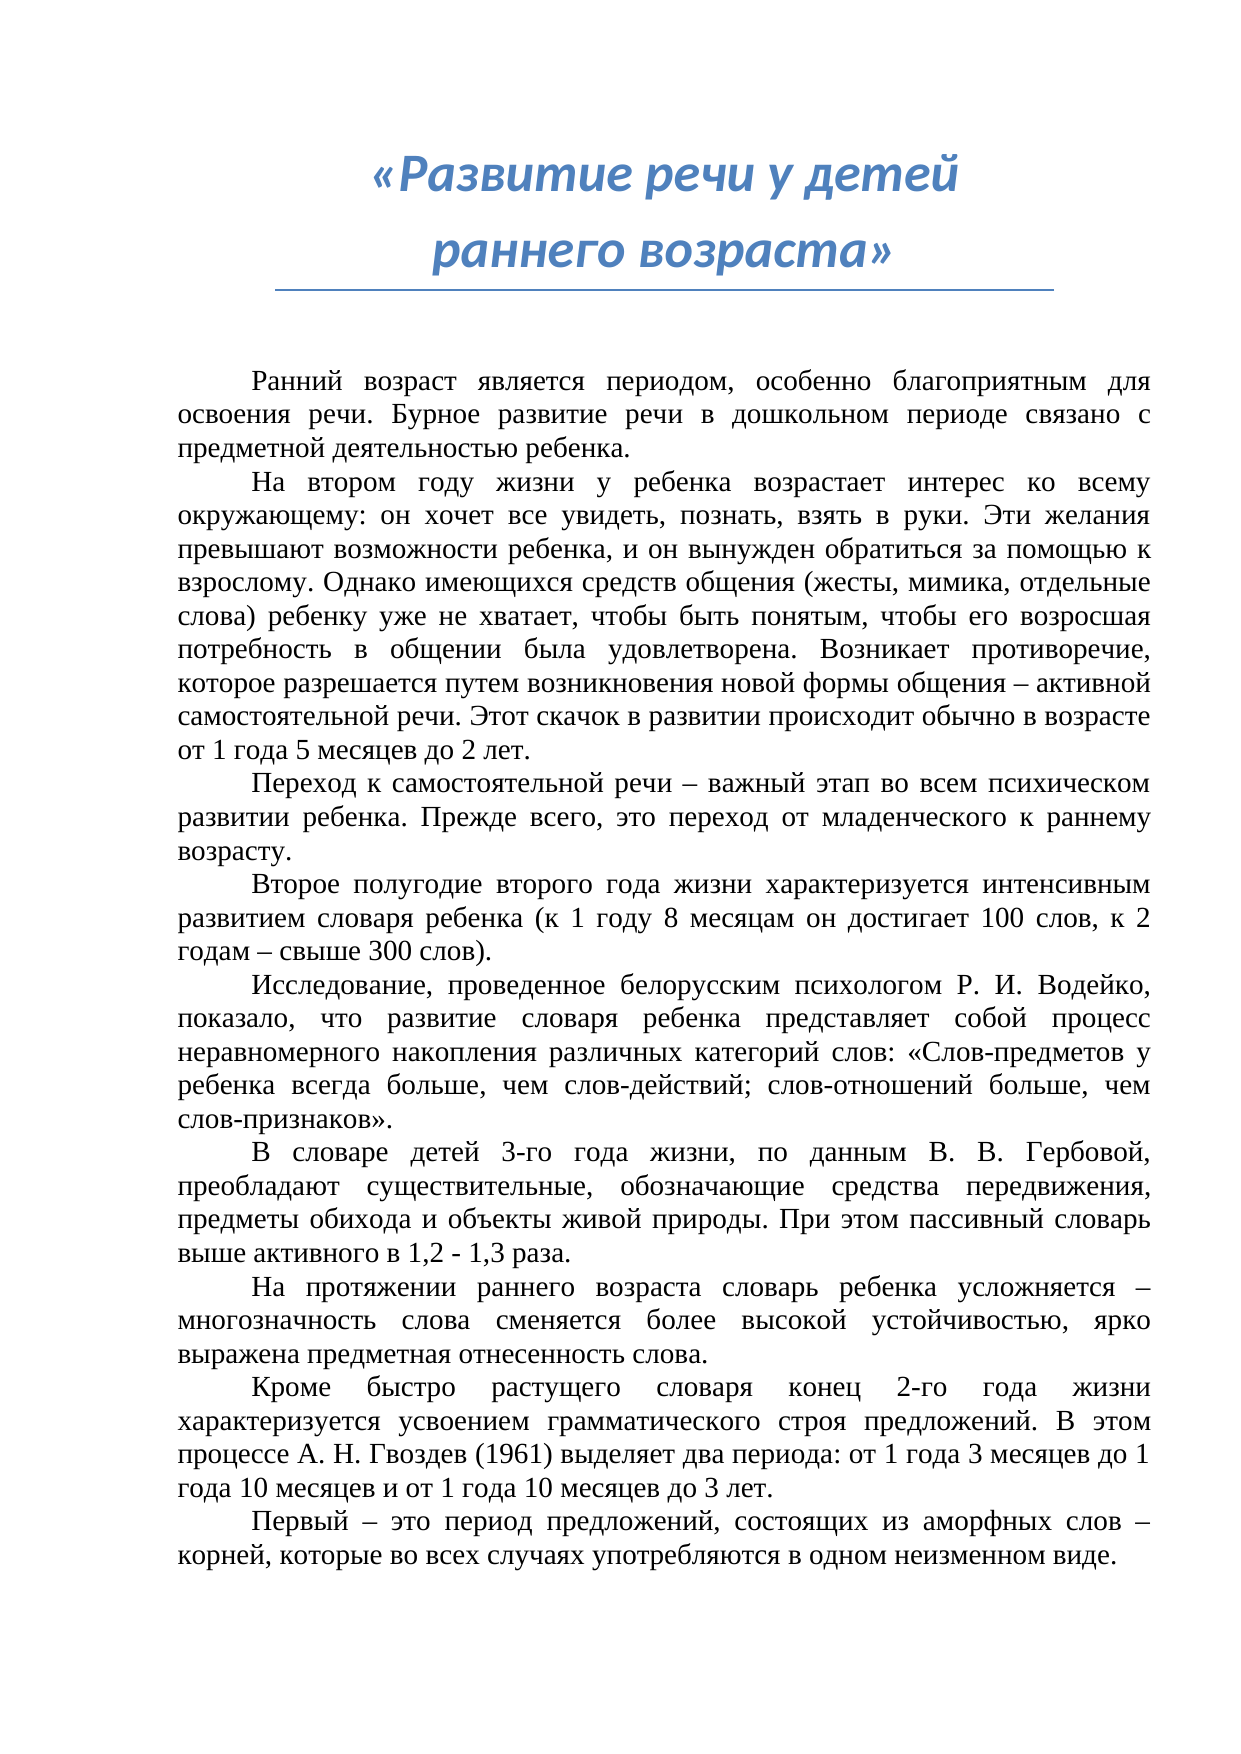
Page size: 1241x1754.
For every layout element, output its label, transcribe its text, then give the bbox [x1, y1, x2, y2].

text На втором году жизни у ребенка возрастает интерес ко всему окружающему: он хочет все увидеть, познать, взять в руки. Эти желания превышают возможности ребенка, и он вынужден обратиться за помощью к взрослому. Однако имеющихся средств общения (жесты, мимика, отдельные слова) ребенку уже не хватает, чтобы быть понятым, чтобы его возросшая потребность в общении была удовлетворена. Возникает противоречие, которое разрешается путем возникновения новой формы общения – активной самостоятельной речи. Этот скачок в развитии происходит обычно в возрасте от 1 года 5 месяцев до 2 лет. [177, 464, 1152, 766]
text На протяжении раннего возраста словарь ребенка усложняется – многозначность слова сменяется более высокой устойчивостью, ярко выражена предметная отнесенность слова. [177, 1269, 1152, 1369]
text Кроме быстро растущего словаря конец 2-го года жизни характеризуется усвоением грамматического строя предложений. В этом процессе А. Н. Гвоздев (1961) выделяет два периода: от 1 года 3 месяцев до 1 года 10 месяцев и от 1 года 10 месяцев до 3 лет. [177, 1369, 1152, 1503]
text Исследование, проведенное белорусским психологом Р. И. Водейко, показало, что развитие словаря ребенка представляет собой процесс неравномерного накопления различных категорий слов: «Слов-предметов у ребенка всегда больше, чем слов-действий; слов-отношений больше, чем слов-признаков». [177, 967, 1152, 1134]
text Второе полугодие второго года жизни характеризуется интенсивным развитием словаря ребенка (к 1 году 8 месяцам он достигает 100 слов, к 2 годам – свыше 300 слов). [177, 866, 1152, 967]
text Переход к самостоятельной речи – важный этап во всем психическом развитии ребенка. Прежде всего, это переход от младенческого к раннему возрасту. [177, 766, 1152, 866]
text В словаре детей 3-го года жизни, по данным В. В. Гербовой, преобладают существительные, обозначающие средства передвижения, предметы обихода и объекты живой природы. При этом пассивный словарь выше активного в 1,2 - 1,3 раза. [177, 1134, 1152, 1269]
text «Развитие речи у детей раннего возраста» [275, 139, 1054, 289]
text Первый – это период предложений, состоящих из аморфных слов – корней, которые во всех случаях употребляются в одном неизменном виде. [177, 1503, 1152, 1571]
text Ранний возраст является периодом, особенно благоприятным для освоения речи. Бурное развитие речи в дошкольном периоде связано с предметной деятельностью ребенка. [177, 363, 1152, 464]
